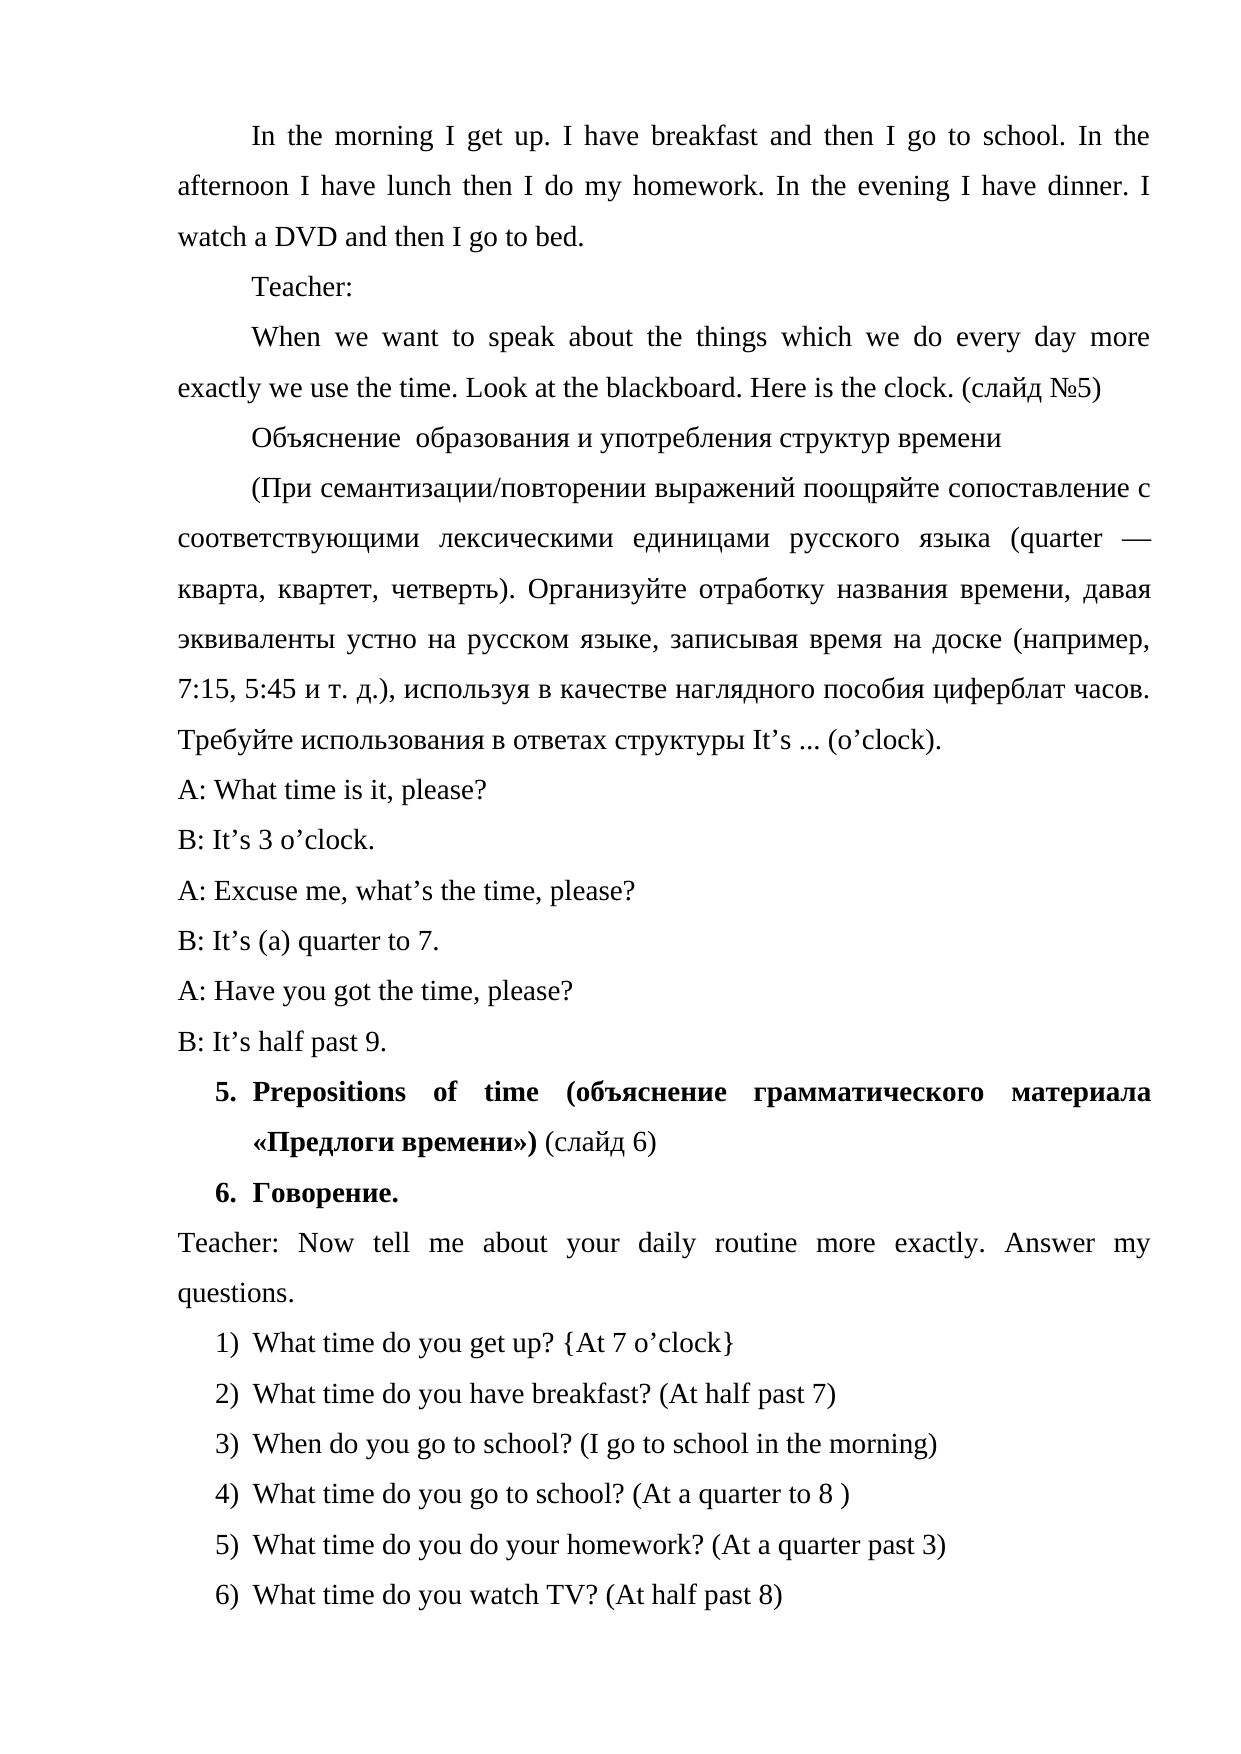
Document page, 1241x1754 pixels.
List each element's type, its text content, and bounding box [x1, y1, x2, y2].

text B: It’s 3 o’clock. [177, 822, 1152, 856]
text B: It’s half past 9. [177, 1024, 1152, 1057]
text Teacher: Now tell me about your daily routine more exactly. Answer my questions. [177, 1225, 1152, 1309]
text A: Have you got the time, please? [177, 973, 1152, 1007]
list What time do you go to school? (At a quarter to 8 ) [215, 1477, 1152, 1510]
list Говорение. [215, 1175, 1152, 1208]
text A: What time is it, please? [177, 772, 1152, 806]
text When we want to speak about the things which we do every day more exactly we use the time. Look at the blackboard. Here is the clock. (слайд №5) [177, 319, 1152, 403]
text A: Excuse me, what’s the time, please? [177, 873, 1152, 906]
list When do you go to school? (I go to school in the morning) [215, 1426, 1152, 1460]
text Объяснение образования и употребления структур времени [177, 420, 1152, 453]
text (При семантизации/повторении выражений поощряйте сопоставление с соответствующими лексическими единицами русского языка (quarter — кварта, квартет, четверть). Организуйте отработку названия времени, давая эквиваленты устно на русском языке, записывая время на доске (например, 7:15, 5:45 и т. д.), используя в качестве наглядного пособия циферблат часов. Требуйте использования в ответах структуры It’s ... (o’clock). [177, 470, 1152, 755]
list What time do you get up? {At 7 o’clock} [215, 1326, 1152, 1359]
text B: It’s (a) quarter to 7. [177, 923, 1152, 957]
list What time do you watch TV? (At half past 8) [215, 1577, 1152, 1611]
list Prepositions of time (объяснение грамматического материала «Предлоги времени») (слайд 6) [215, 1074, 1152, 1158]
list What time do you do your homework? (At a quarter past 3) [215, 1527, 1152, 1560]
text Teacher: [177, 269, 1152, 303]
list What time do you have breakfast? (At half past 7) [215, 1376, 1152, 1409]
text In the morning I get up. I have breakfast and then I go to school. In the afternoon I have lunch then I do my homework. In the evening I have dinner. I watch a DVD and then I go to bed. [177, 118, 1152, 252]
